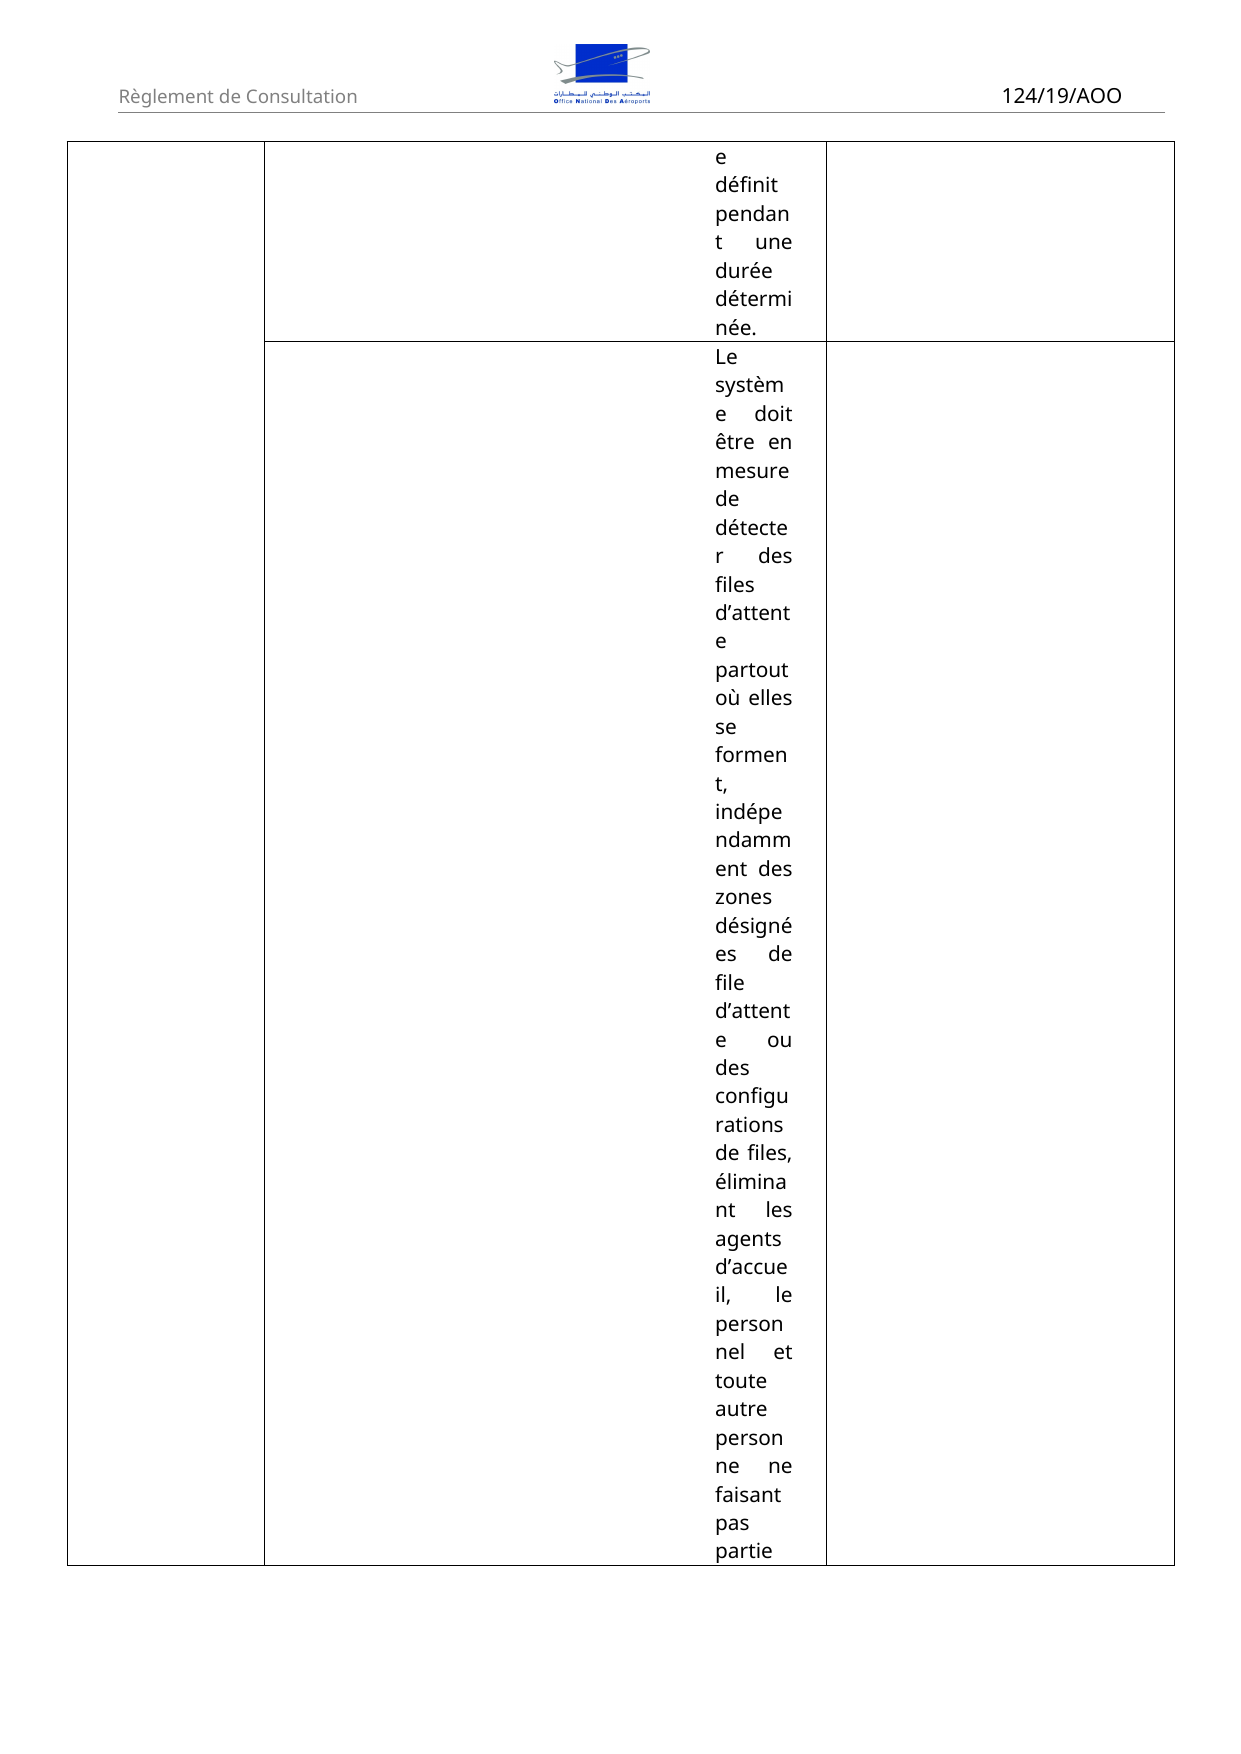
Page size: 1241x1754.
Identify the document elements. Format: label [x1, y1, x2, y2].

table_cell [265, 142, 826, 341]
picture [554, 44, 650, 104]
table_cell [827, 342, 1174, 1565]
table_cell [827, 142, 1174, 341]
table_cell [265, 342, 826, 1565]
